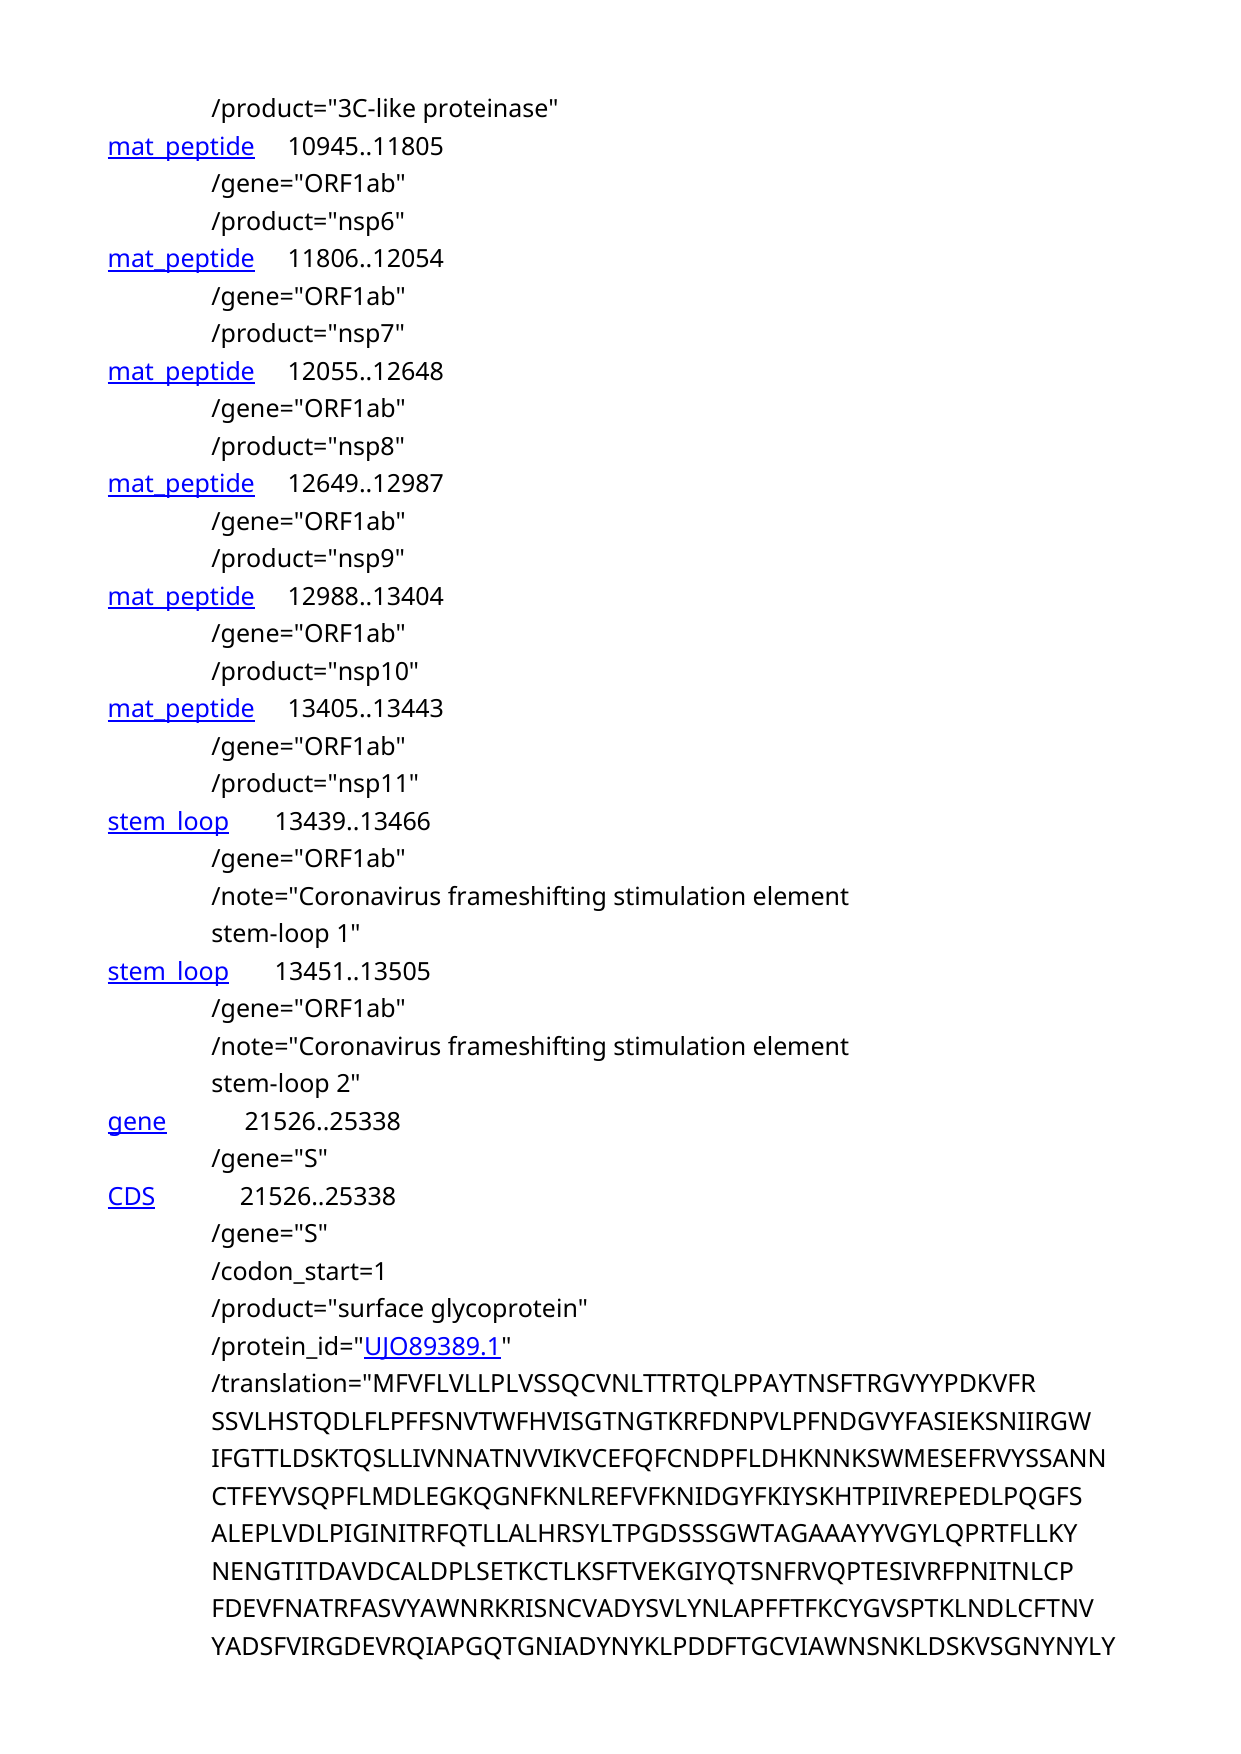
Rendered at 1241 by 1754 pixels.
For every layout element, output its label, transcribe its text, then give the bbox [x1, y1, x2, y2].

text /product="3C-like proteinase" [75, 89, 1165, 127]
text stem-loop 2" [75, 1064, 1165, 1102]
text mat_peptide 11806..12054 [75, 239, 1165, 277]
text /product="surface glycoprotein" [75, 1289, 1165, 1327]
text /product="nsp6" [75, 202, 1165, 239]
text CDS 21526..25338 [75, 1177, 1165, 1214]
text /gene="ORF1ab" [75, 502, 1165, 539]
text /gene="S" [75, 1214, 1165, 1252]
text /note="Coronavirus frameshifting stimulation element [75, 877, 1165, 914]
text /gene="ORF1ab" [75, 277, 1165, 314]
text /product="nsp8" [75, 427, 1165, 464]
text NENGTITDAVDCALDPLSETKCTLKSFTVEKGIYQTSNFRVQPTESIVRFPNITNLCP [75, 1552, 1165, 1589]
text /gene="ORF1ab" [75, 614, 1165, 652]
text stem-loop 1" [75, 914, 1165, 952]
text /gene="ORF1ab" [75, 389, 1165, 427]
text /product="nsp9" [75, 539, 1165, 577]
text /product="nsp7" [75, 314, 1165, 352]
text mat_peptide 12649..12987 [75, 464, 1165, 502]
text SSVLHSTQDLFLPFFSNVTWFHVISGTNGTKRFDNPVLPFNDGVYFASIEKSNIIRGW [75, 1402, 1165, 1439]
text ALEPLVDLPIGINITRFQTLLALHRSYLTPGDSSSGWTAGAAAYYVGYLQPRTFLLKY [75, 1514, 1165, 1552]
text mat_peptide 10945..11805 [75, 127, 1165, 164]
text gene 21526..25338 [75, 1102, 1165, 1139]
text /gene="S" [75, 1139, 1165, 1177]
text YADSFVIRGDEVRQIAPGQTGNIADYNYKLPDDFTGCVIAWNSNKLDSKVSGNYNYLY [75, 1627, 1165, 1664]
text stem_loop 13451..13505 [75, 952, 1165, 989]
text /gene="ORF1ab" [75, 989, 1165, 1027]
text /codon_start=1 [75, 1252, 1165, 1289]
text /gene="ORF1ab" [75, 164, 1165, 202]
text /gene="ORF1ab" [75, 727, 1165, 764]
text /note="Coronavirus frameshifting stimulation element [75, 1027, 1165, 1064]
text CTFEYVSQPFLMDLEGKQGNFKNLREFVFKNIDGYFKIYSKHTPIIVREPEDLPQGFS [75, 1477, 1165, 1514]
text mat_peptide 12055..12648 [75, 352, 1165, 389]
text stem_loop 13439..13466 [75, 802, 1165, 839]
text /translation="MFVFLVLLPLVSSQCVNLTTRTQLPPAYTNSFTRGVYYPDKVFR [75, 1364, 1165, 1402]
text /product="nsp10" [75, 652, 1165, 689]
text FDEVFNATRFASVYAWNRKRISNCVADYSVLYNLAPFFTFKCYGVSPTKLNDLCFTNV [75, 1589, 1165, 1627]
text /product="nsp11" [75, 764, 1165, 802]
text IFGTTLDSKTQSLLIVNNATNVVIKVCEFQFCNDPFLDHKNNKSWMESEFRVYSSANN [75, 1439, 1165, 1477]
text /gene="ORF1ab" [75, 839, 1165, 877]
text mat_peptide 12988..13404 [75, 577, 1165, 614]
text mat_peptide 13405..13443 [75, 689, 1165, 727]
text /protein_id="UJO89389.1" [75, 1327, 1165, 1364]
